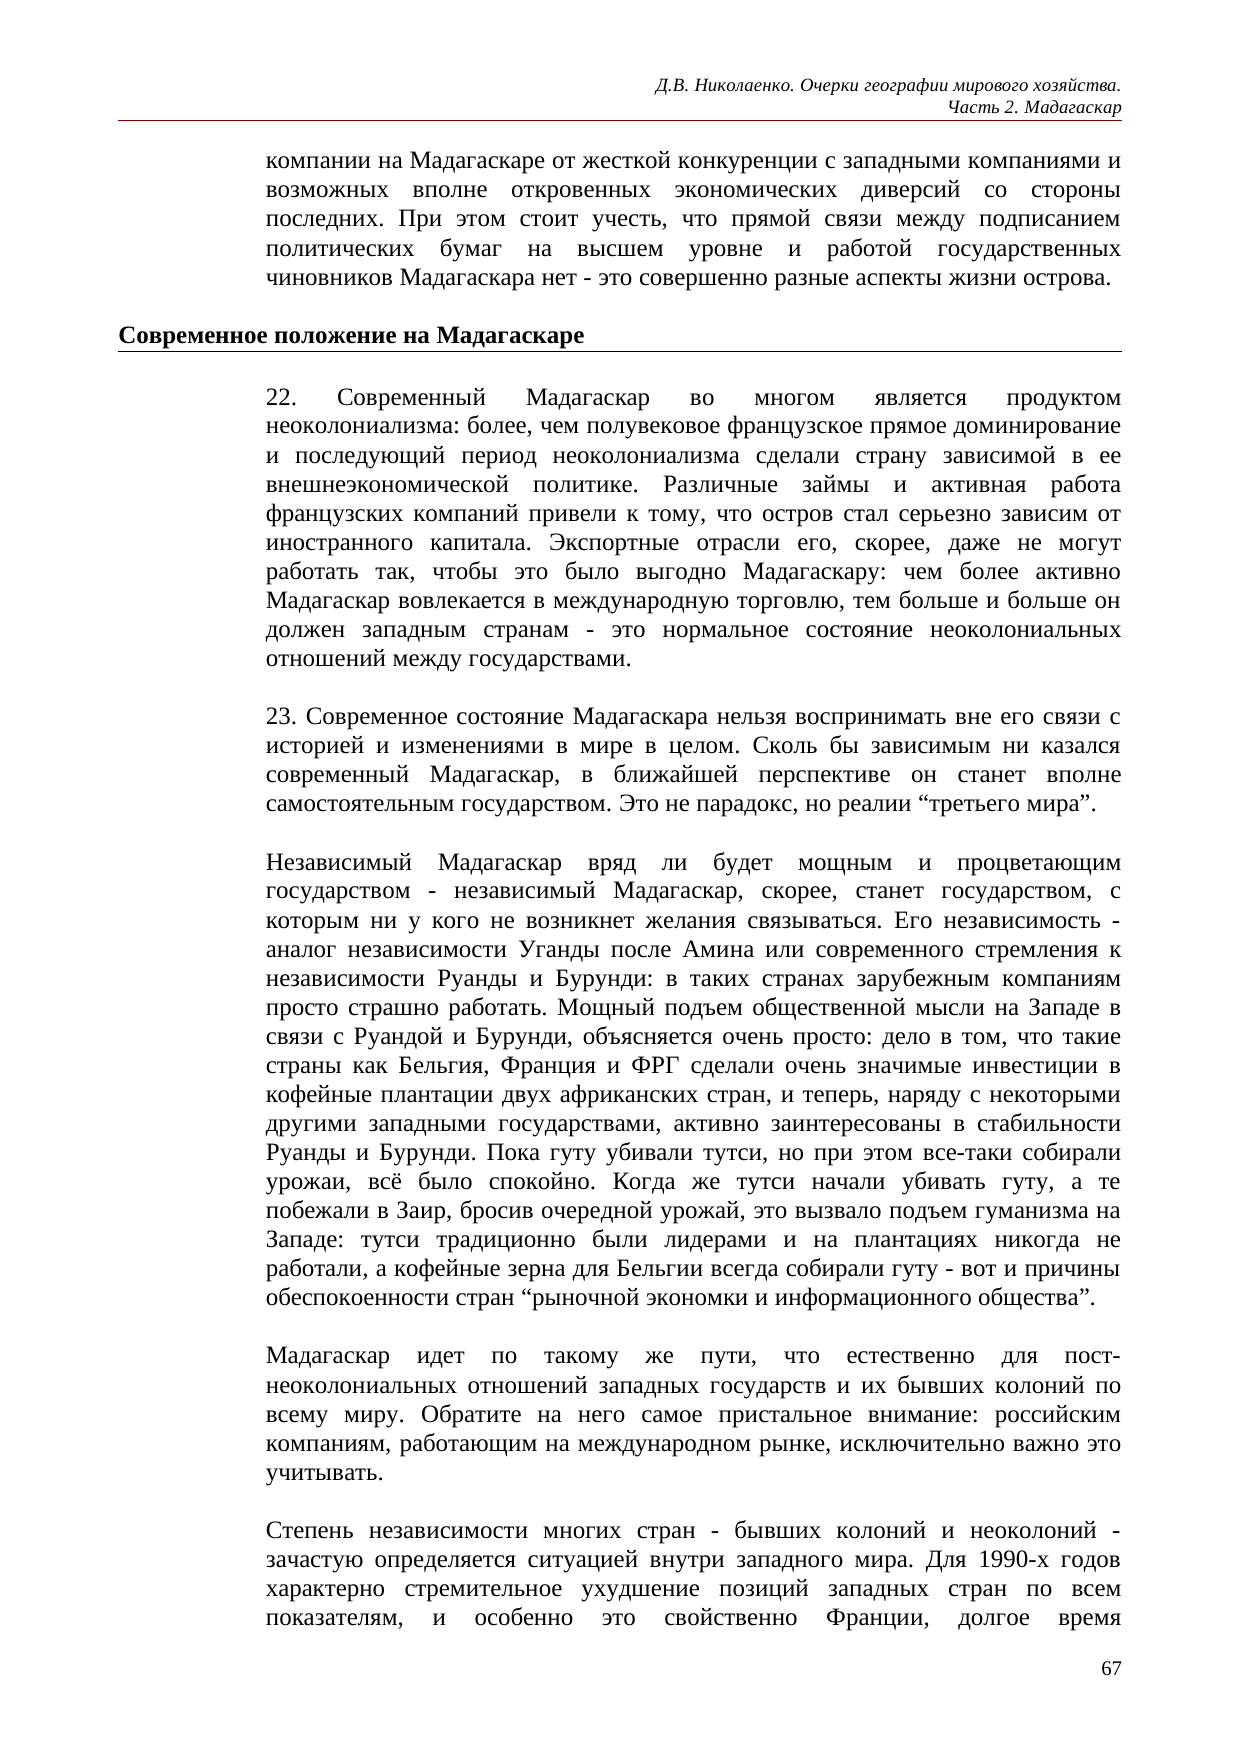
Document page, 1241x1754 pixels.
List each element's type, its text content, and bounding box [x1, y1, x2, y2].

text 22. Современный Мадагаскар во многом является продуктом неоколониализма: более, чем полувековое французское прямое доминирование и последующий период неоколониализма сделали страну зависимой в ее внешнеэкономической политике. Различные займы и активная работа французских компаний привели к тому, что остров стал серьезно зависим от иностранного капитала. Экспортные отрасли его, скорее, даже не могут работать так, чтобы это было выгодно Мадагаскару: чем более активно Мадагаскар вовлекается в международную торговлю, тем больше и больше он должен западным странам - это нормальное состояние неоколониальных отношений между государствами. [266, 381, 1122, 672]
text Независимый Мадагаскар вряд ли будет мощным и процветающим государством - независимый Мадагаскар, скорее, станет государством, с которым ни у кого не возникнет желания связываться. Его независимость - аналог независимости Уганды после Амина или современного стремления к независимости Руанды и Бурунди: в таких странах зарубежным компаниям просто страшно работать. Мощный подъем общественной мысли на Западе в связи с Руандой и Бурунди, объясняется очень просто: дело в том, что такие страны как Бельгия, Франция и ФРГ сделали очень значимые инвестиции в кофейные плантации двух африканских стран, и теперь, наряду с некоторыми другими западными государствами, активно заинтересованы в стабильности Руанды и Бурунди. Пока гуту убивали тутси, но при этом все-таки собирали урожаи, всё было спокойно. Когда же тутси начали убивать гуту, а те побежали в Заир, бросив очередной урожай, это вызвало подъем гуманизма на Западе: тутси традиционно были лидерами и на плантациях никогда не работали, а кофейные зерна для Бельгии всегда собирали гуту - вот и причины обеспокоенности стран “рыночной экономки и информационного общества”. [266, 846, 1122, 1311]
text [266, 145, 1122, 291]
text Современное положение на Мадагаскаре [118, 319, 1122, 351]
text 23. Современное состояние Мадагаскара нельзя воспринимать вне его связи с историей и изменениями в мире в целом. Сколь бы зависимым ни казался современный Мадагаскар, в ближайшей перспективе он станет вполне самостоятельным государством. Это не парадокс, но реалии “третьего мира”. [266, 701, 1122, 817]
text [266, 1515, 1122, 1631]
text Мадагаскар идет по такому же пути, что естественно для пост-неоколониальных отношений западных государств и их бывших колоний по всему миру. Обратите на него самое пристальное внимание: российским компаниям, работающим на международном рынке, исключительно важно это учитывать. [266, 1340, 1122, 1486]
